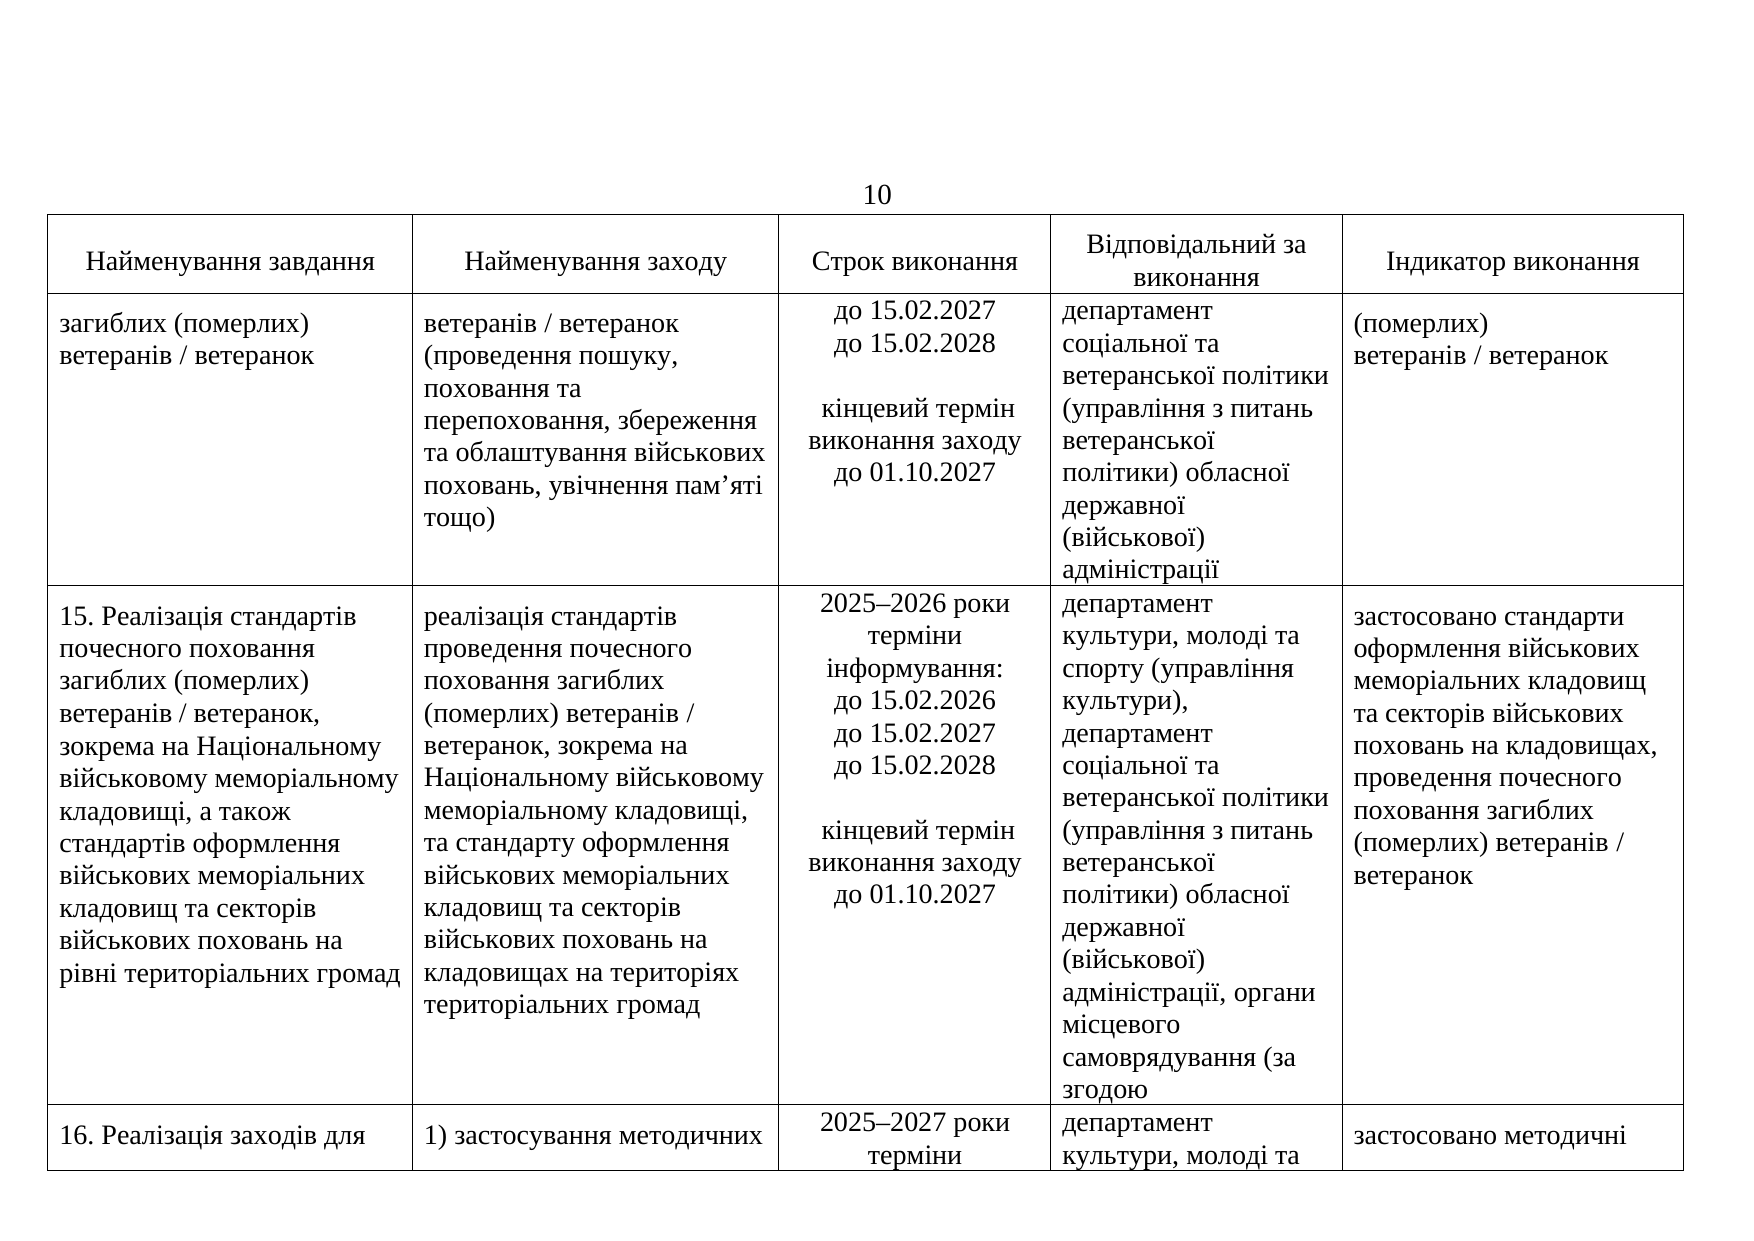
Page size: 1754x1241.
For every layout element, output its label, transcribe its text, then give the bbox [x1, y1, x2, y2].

table_cell застосовано стандарти оформлення військових меморіальних кладовищ та секторів військових поховань на кладовищах, проведення почесного поховання загиблих (померлих) ветеранів / ветеранок [1343, 586, 1683, 1104]
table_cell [1343, 294, 1683, 585]
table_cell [1343, 1105, 1683, 1170]
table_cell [48, 294, 412, 585]
table_cell реалізація стандартів проведення почесного поховання загиблих (померлих) ветеранів / ветеранок, зокрема на Національному військовому меморіальному кладовищі, та стандарту оформлення військових меморіальних кладовищ та секторів військових поховань на кладовищах на територіях територіальних громад [413, 586, 778, 1104]
table_header Індикатор виконання [1343, 215, 1683, 292]
table_header Найменування завдання [48, 215, 412, 292]
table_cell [48, 1105, 412, 1170]
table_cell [779, 294, 1050, 585]
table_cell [1051, 294, 1342, 585]
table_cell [1051, 1105, 1342, 1170]
table_header Строк виконання [779, 215, 1050, 292]
table_cell 2025–2026 роки терміни інформування: до 15.02.2026 до 15.02.2027 до 15.02.2028 кінцевий термін виконання заходу до 01.10.2027 [779, 586, 1050, 1104]
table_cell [779, 1105, 1050, 1170]
table_header Найменування заходу [413, 215, 778, 292]
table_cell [413, 1105, 778, 1170]
table_cell 15. Реалізація стандартів почесного поховання загиблих (померлих) ветеранів / ветеранок, зокрема на Національному військовому меморіальному кладовищі, а також стандартів оформлення військових меморіальних кладовищ та секторів військових поховань на рівні територіальних громад [48, 586, 412, 1104]
table_header Відповідальний за виконання [1051, 215, 1342, 292]
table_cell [413, 294, 778, 585]
